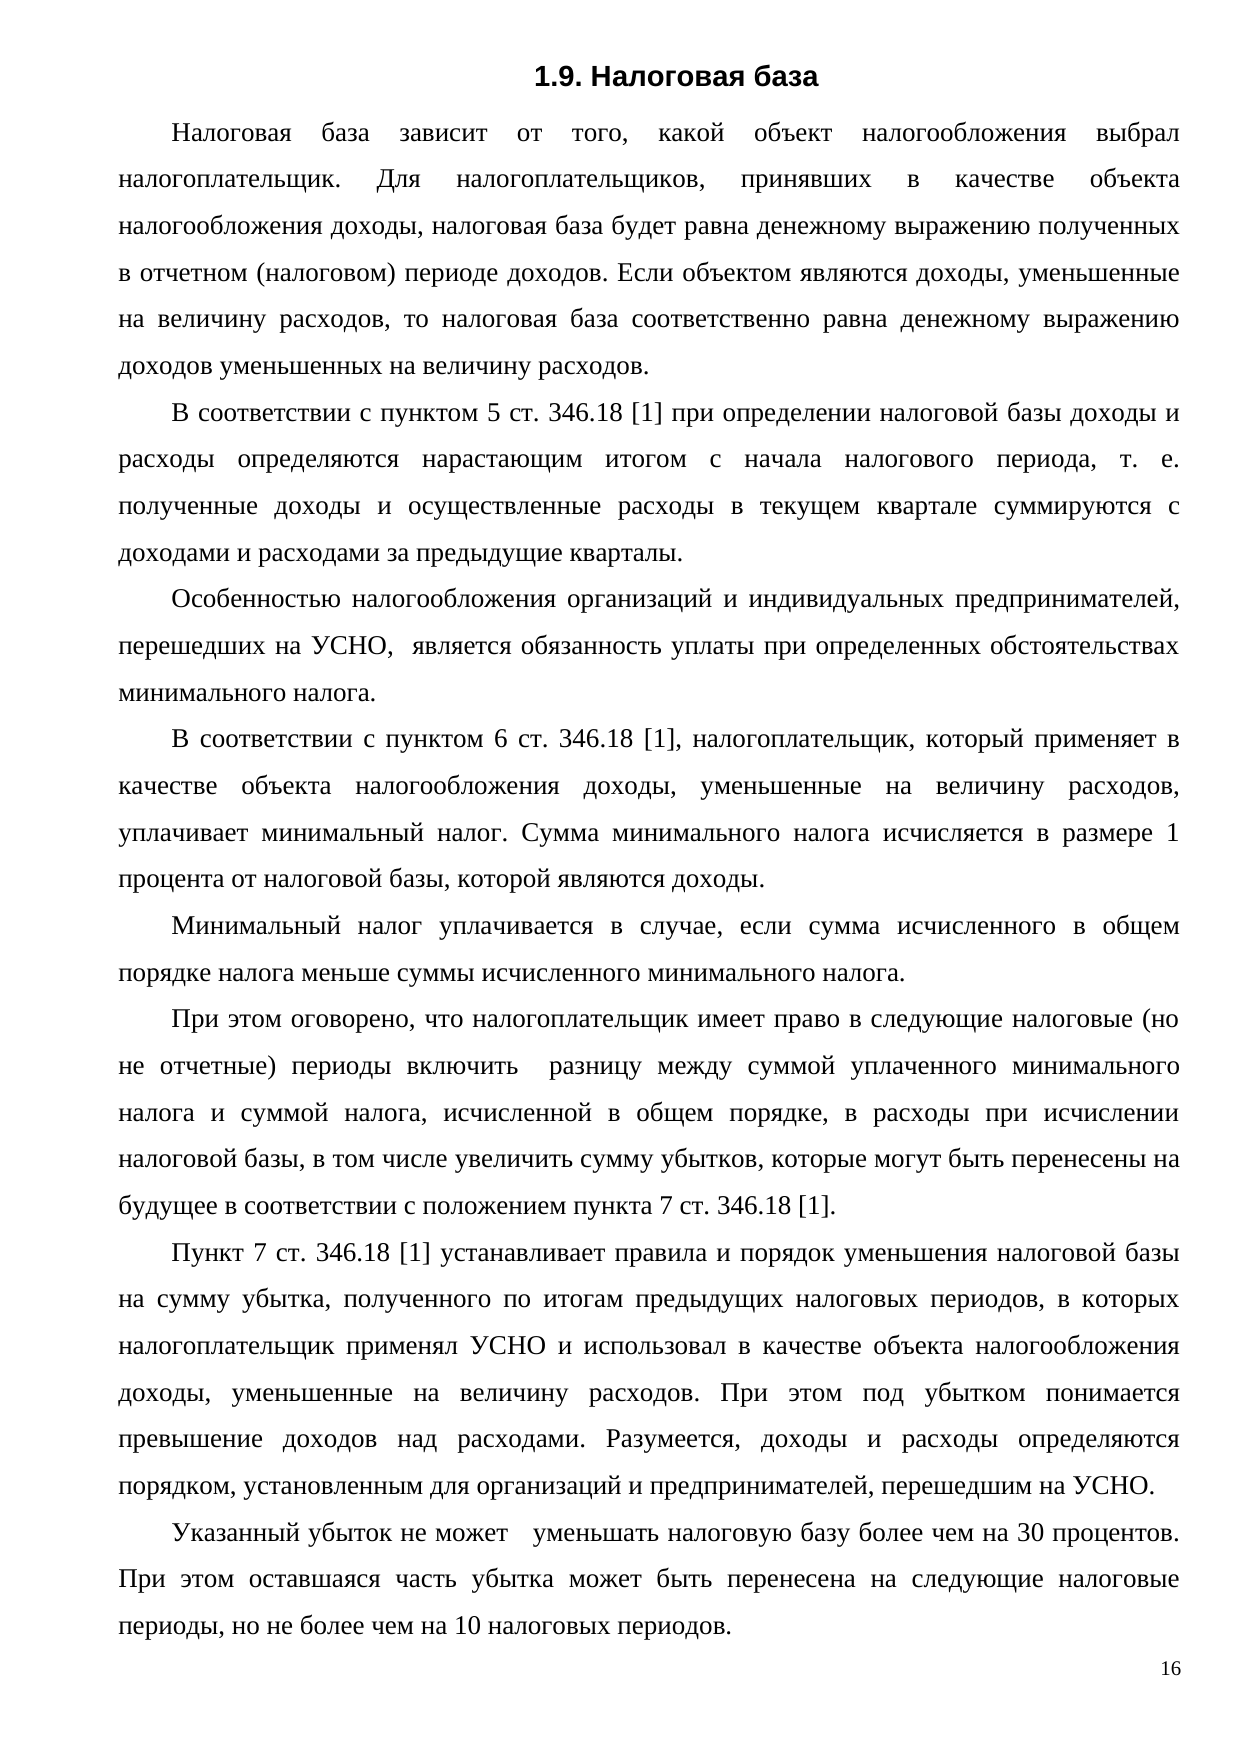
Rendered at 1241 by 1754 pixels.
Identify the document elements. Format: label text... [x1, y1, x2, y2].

text Минимальный налог уплачивается в случае, если сумма исчисленного в общем порядке налога меньше суммы исчисленного минимального налога. [118, 909, 1181, 987]
text В соответствии с пунктом 6 ст. 346.18 [1], налогоплательщик, который применяет в качестве объекта налогообложения доходы, уменьшенные на величину расходов, уплачивает минимальный налог. Сумма минимального налога исчисляется в размере 1 процента от налоговой базы, которой являются доходы. [118, 722, 1181, 893]
subtitle 1.9. Налоговая база [118, 59, 1181, 93]
text При этом оговорено, что налогоплательщик имеет право в следующие налоговые (но не отчетные) периоды включить разницу между суммой уплаченного минимального налога и суммой налога, исчисленной в общем порядке, в расходы при исчислении налоговой базы, в том числе увеличить сумму убытков, которые могут быть перенесены на будущее в соответствии с положением пункта 7 ст. 346.18 [1]. [118, 1002, 1181, 1220]
text Пункт 7 ст. 346.18 [1] устанавливает правила и порядок уменьшения налоговой базы на сумму убытка, полученного по итогам предыдущих налоговых периодов, в которых налогоплательщик применял УСНО и использовал в качестве объекта налогообложения доходы, уменьшенные на величину расходов. При этом под убытком понимается превышение доходов над расходами. Разумеется, доходы и расходы определяются порядком, установленным для организаций и предпринимателей, перешедшим на УСНО. [118, 1236, 1181, 1500]
text В соответствии с пунктом 5 ст. 346.18 [1] при определении налоговой базы доходы и расходы определяются нарастающим итогом с начала налогового периода, т. е. полученные доходы и осуществленные расходы в текущем квартале суммируются с доходами и расходами за предыдущие кварталы. [118, 396, 1181, 567]
text Особенностью налогообложения организаций и индивидуальных предпринимателей, перешедших на УСНО, является обязанность уплаты при определенных обстоятельствах минимального налога. [118, 582, 1181, 707]
text Налоговая база зависит от того, какой объект налогообложения выбрал налогоплательщик. Для налогоплательщиков, принявших в качестве объекта налогообложения доходы, налоговая база будет равна денежному выражению полученных в отчетном (налоговом) периоде доходов. Если объектом являются доходы, уменьшенные на величину расходов, то налоговая база соответственно равна денежному выражению доходов уменьшенных на величину расходов. [118, 116, 1181, 380]
text Указанный убыток не может уменьшать налоговую базу более чем на 30 процентов. При этом оставшаяся часть убытка может быть перенесена на следующие налоговые периоды, но не более чем на 10 налоговых периодов. [118, 1516, 1181, 1640]
